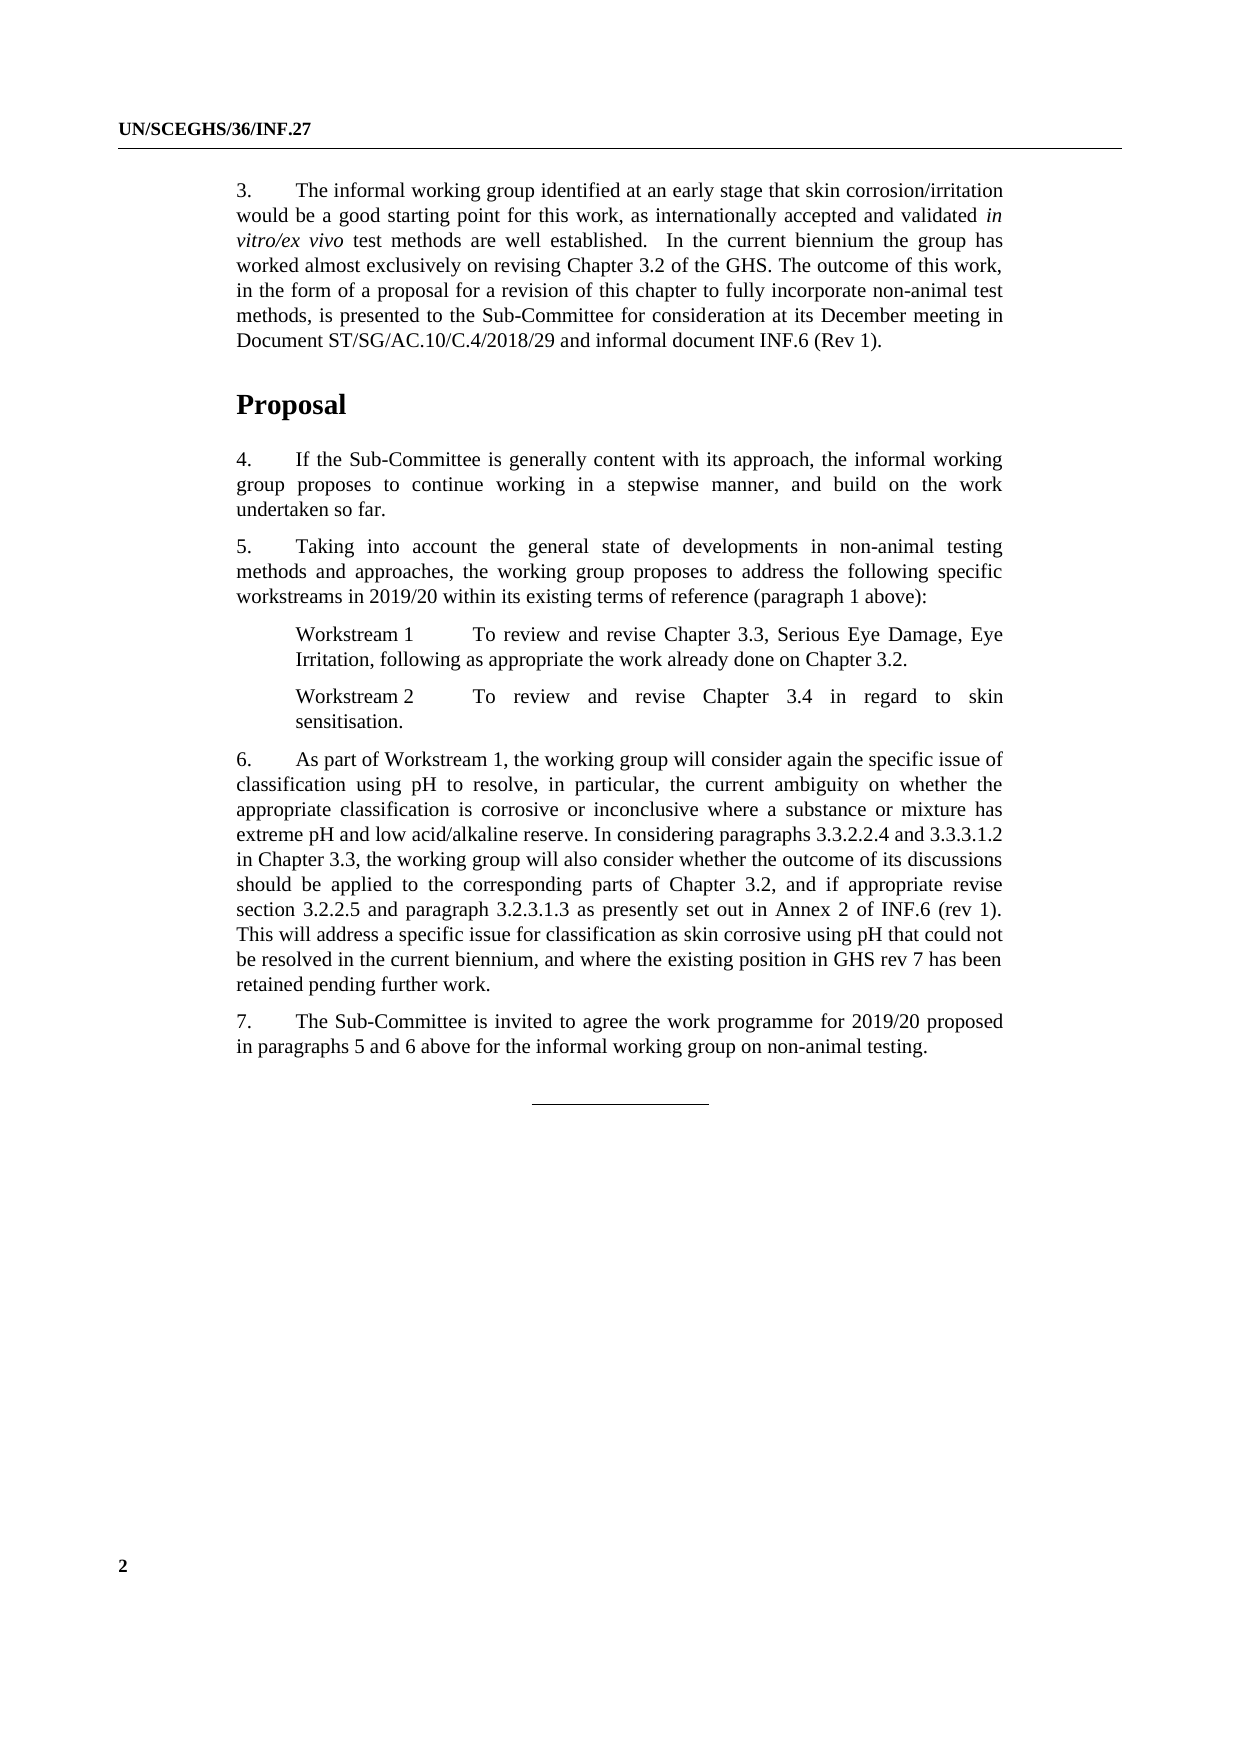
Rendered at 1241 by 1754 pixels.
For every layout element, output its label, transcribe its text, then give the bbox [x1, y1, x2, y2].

text 3. The informal working group identified at an early stage that skin corrosion/irritation would be a good starting point for this work, as internationally accepted and validated in vitro/ex vivo test methods are well established. In the current biennium the group has worked almost exclusively on revising Chapter 3.2 of the GHS. The outcome of this work, in the form of a proposal for a revision of this chapter to fully incorporate non-animal test methods, is presented to the Sub-Committee for consideration at its December meeting in Document ST/SG/AC.10/C.4/2018/29 and informal document INF.6 (Rev 1). [236, 177, 1004, 352]
text 5. Taking into account the general state of developments in non-animal testing methods and approaches, the working group proposes to address the following specific workstreams in 2019/20 within its existing terms of reference (paragraph 1 above): [236, 533, 1004, 608]
text Workstream 2 To review and revise Chapter 3.4 in regard to skin sensitisation. [295, 683, 1004, 733]
text Workstream 1 To review and revise Chapter 3.3, Serious Eye Damage, Eye Irritation, following as appropriate the work already done on Chapter 3.2. [295, 621, 1004, 671]
text 7. The Sub-Committee is invited to agree the work programme for 2019/20 proposed in paragraphs 5 and 6 above for the informal working group on non-animal testing. [236, 1008, 1004, 1058]
text 6. As part of Workstream 1, the working group will consider again the specific issue of classification using pH to resolve, in particular, the current ambiguity on whether the appropriate classification is corrosive or inconclusive where a substance or mixture has extreme pH and low acid/alkaline reserve. In considering paragraphs 3.3.2.2.4 and 3.3.3.1.2 in Chapter 3.3, the working group will also consider whether the outcome of its discussions should be applied to the corresponding parts of Chapter 3.2, and if appropriate revise section 3.2.2.5 and paragraph 3.2.3.1.3 as presently set out in Annex 2 of INF.6 (rev 1). This will address a specific issue for classification as skin corrosive using pH that could not be resolved in the current biennium, and where the existing position in GHS rev 7 has been retained pending further work. [236, 746, 1004, 996]
text 4. If the Sub-Committee is generally content with its approach, the informal working group proposes to continue working in a stepwise manner, and build on the work undertaken so far. [236, 446, 1004, 521]
text Proposal [118, 390, 1004, 421]
